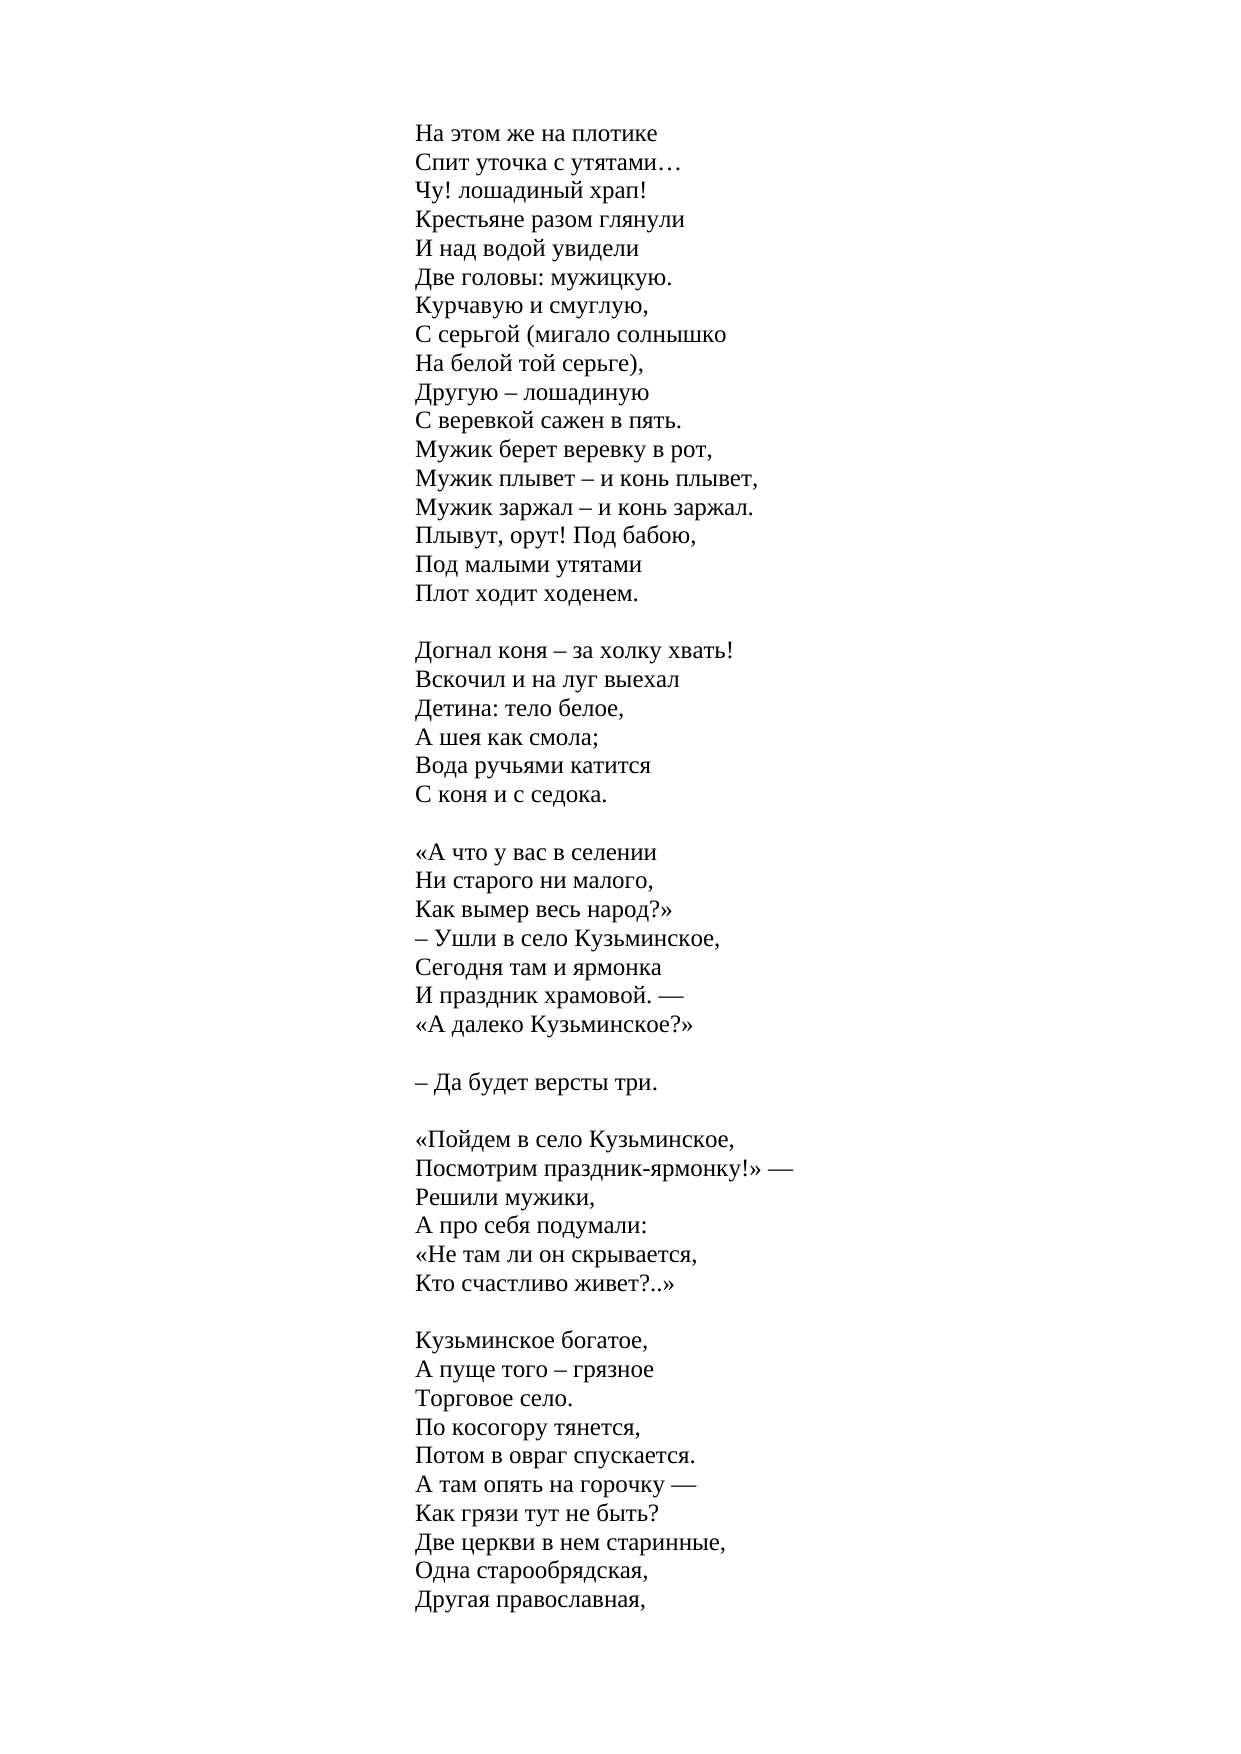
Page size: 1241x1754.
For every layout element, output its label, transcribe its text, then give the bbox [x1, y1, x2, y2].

text Мужик заржал – и конь заржал. [356, 492, 1089, 521]
text Детина: тело белое, [356, 693, 1089, 722]
text Другую – лошадиную [356, 377, 1089, 406]
text А там опять на горочку — [356, 1469, 1089, 1498]
text – Ушли в село Кузьминское, [356, 923, 1089, 952]
text Решили мужики, [356, 1182, 1089, 1211]
text И над водой увидели [356, 233, 1089, 262]
text Посмотрим праздник-ярмонку!» — [356, 1153, 1089, 1182]
text По косогору тянется, [356, 1412, 1089, 1441]
text Две церкви в нем старинные, [356, 1527, 1089, 1556]
text Торговое село. [356, 1383, 1089, 1412]
text Вскочил и на луг выехал [356, 664, 1089, 693]
text Как вымер весь народ?» [356, 894, 1089, 923]
text Плот ходит ходенем. [356, 578, 1089, 607]
text И праздник храмовой. — [356, 981, 1089, 1009]
text Курчавую и смуглую, [356, 291, 1089, 319]
text Одна старообрядская, [356, 1556, 1089, 1584]
text Ни старого ни малого, [356, 866, 1089, 894]
text «А далеко Кузьминское?» [356, 1009, 1089, 1038]
text Крестьяне разом глянули [356, 204, 1089, 233]
text Плывут, орут! Под бабою, [356, 521, 1089, 549]
text Кто счастливо живет?..» [356, 1268, 1089, 1297]
text С серьгой (мигало солнышко [356, 319, 1089, 348]
text Под малыми утятами [356, 549, 1089, 578]
text На белой той серьге), [356, 348, 1089, 377]
text Потом в овраг спускается. [356, 1441, 1089, 1469]
text – Да будет версты три. [356, 1067, 1089, 1096]
text Другая православная, [356, 1584, 1089, 1613]
text А пуще того – грязное [356, 1354, 1089, 1383]
text Сегодня там и ярмонка [356, 952, 1089, 981]
text «Пойдем в село Кузьминское, [356, 1124, 1089, 1153]
text На этом же на плотике [356, 118, 1089, 147]
text Кузьминское богатое, [356, 1326, 1089, 1354]
text Догнал коня – за холку хвать! [356, 636, 1089, 664]
text А про себя подумали: [356, 1211, 1089, 1239]
text Две головы: мужицкую. [356, 262, 1089, 291]
text «Не там ли он скрывается, [356, 1239, 1089, 1268]
text Как грязи тут не быть? [356, 1498, 1089, 1527]
text Мужик плывет – и конь плывет, [356, 463, 1089, 492]
text «А что у вас в селении [356, 837, 1089, 866]
text Спит уточка с утятами… [356, 147, 1089, 176]
text Мужик берет веревку в рот, [356, 434, 1089, 463]
text А шея как смола; [356, 722, 1089, 751]
text Чу! лошадиный храп! [356, 176, 1089, 204]
text С веревкой сажен в пять. [356, 406, 1089, 434]
text С коня и с седока. [356, 779, 1089, 808]
text Вода ручьями катится [356, 751, 1089, 779]
